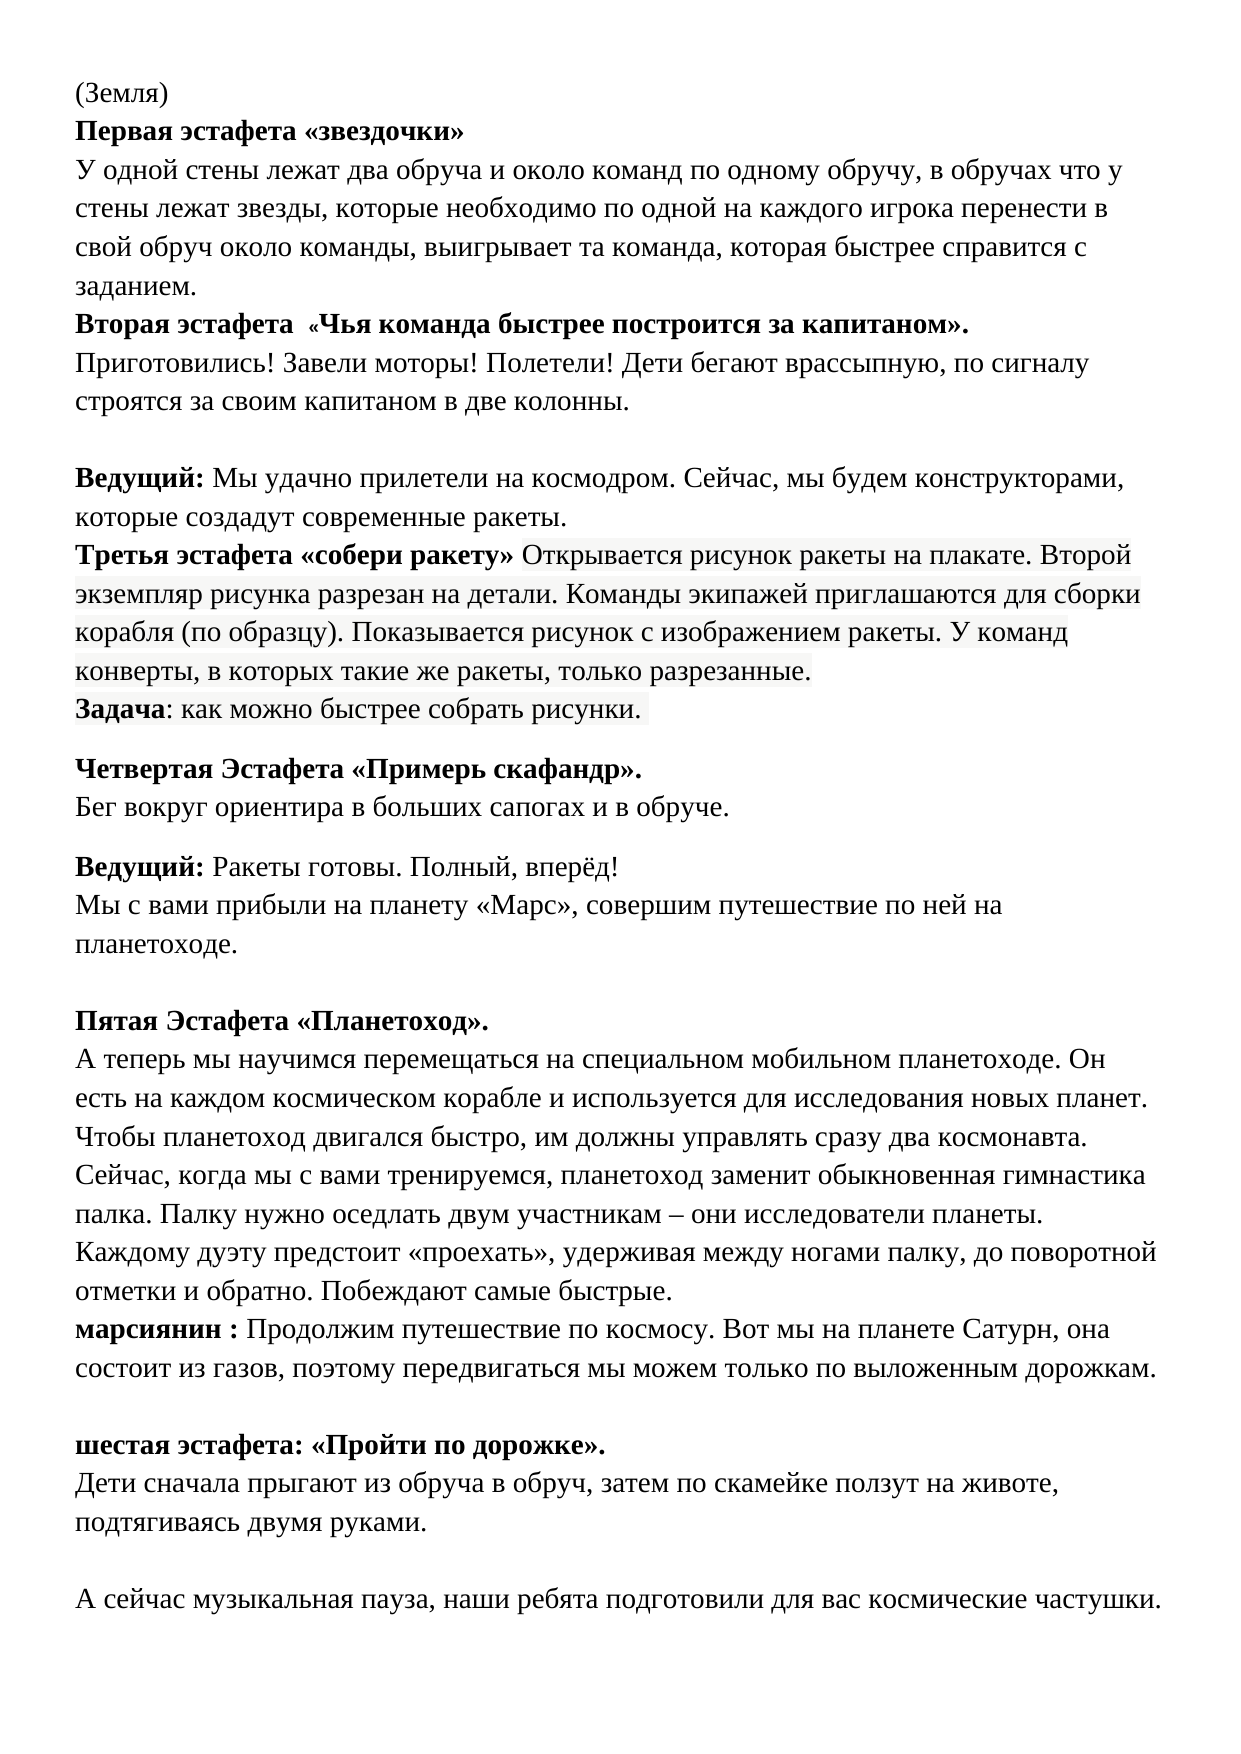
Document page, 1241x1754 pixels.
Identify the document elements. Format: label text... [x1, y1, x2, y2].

text Четвертая Эстафета «Примерь скафандр». Бег вокруг ориентира в больших сапогах и в обруче. [75, 751, 1165, 823]
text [75, 849, 1165, 1653]
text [75, 75, 1165, 725]
